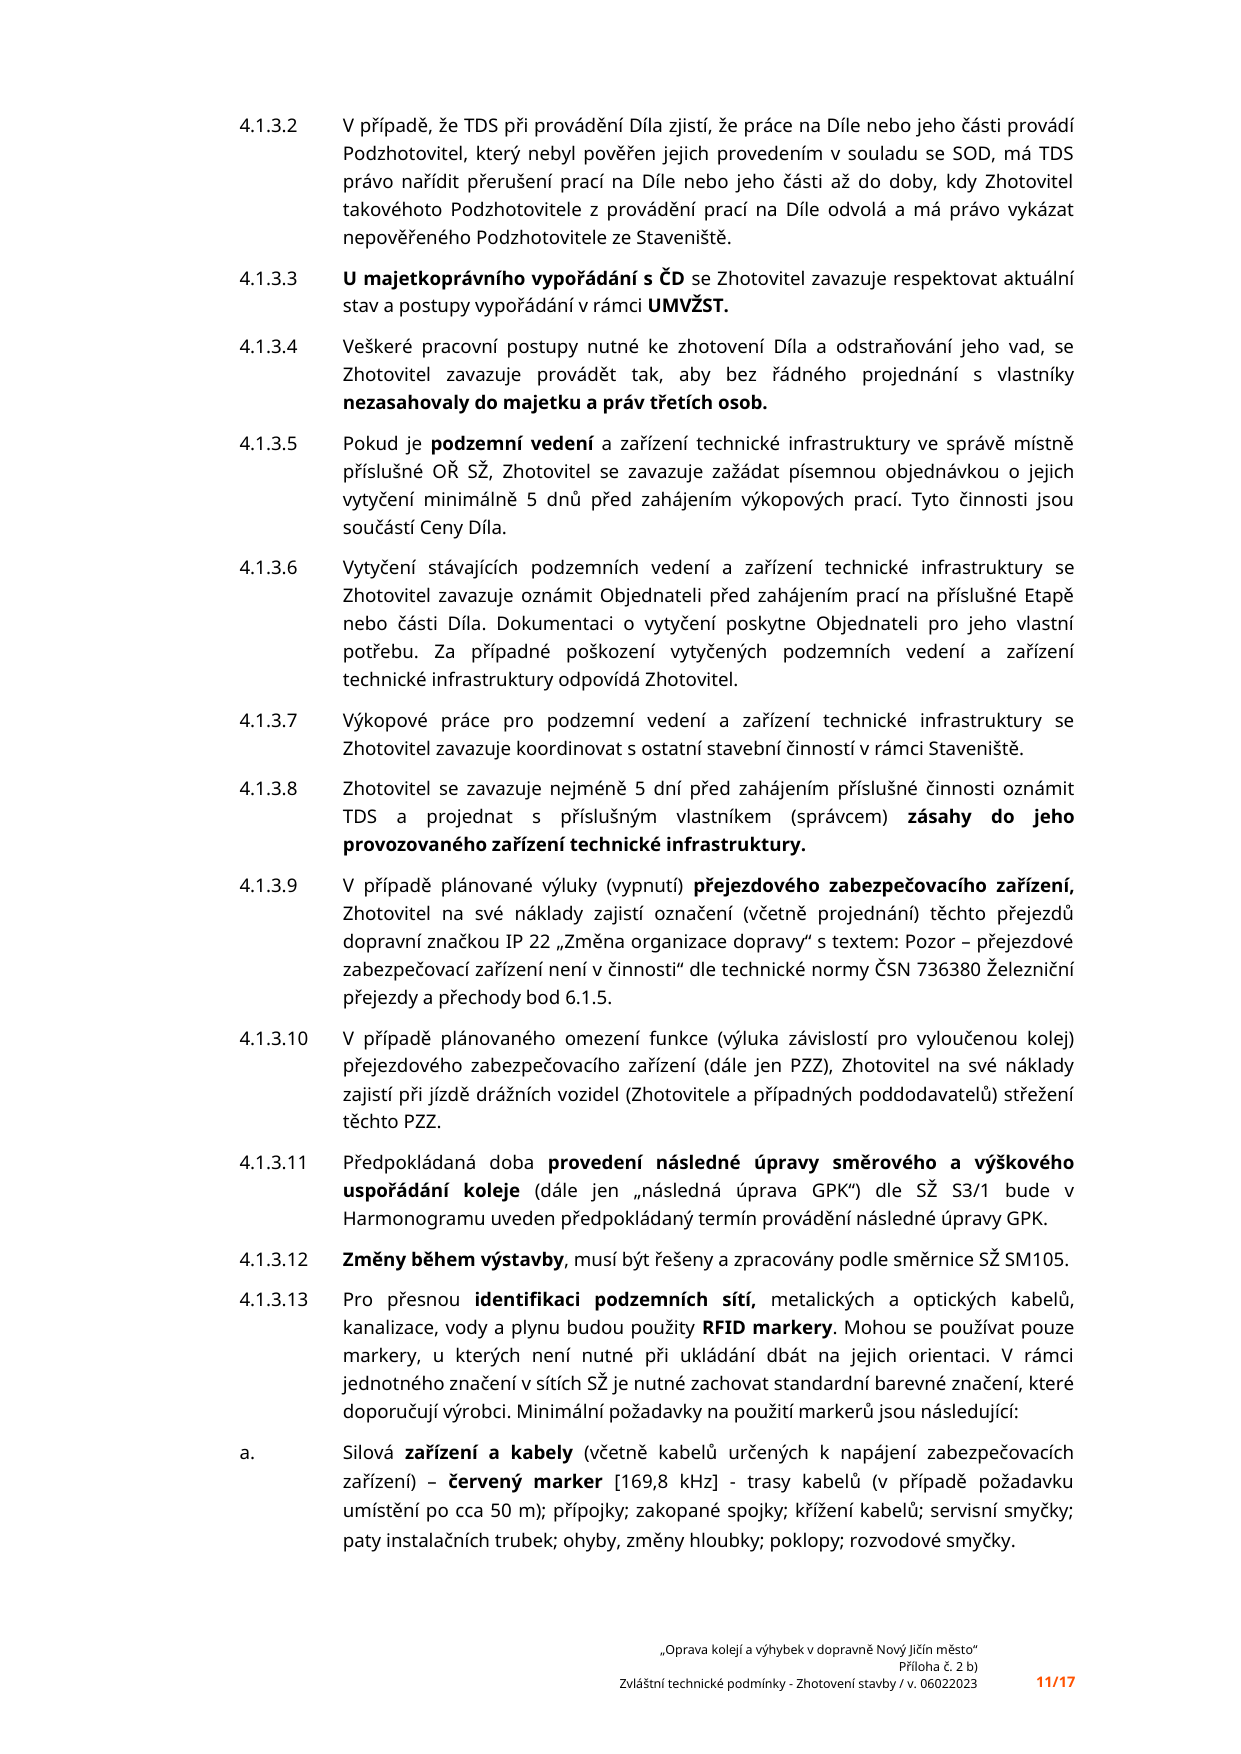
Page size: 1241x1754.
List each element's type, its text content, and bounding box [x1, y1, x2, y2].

list Silová zařízení a kabely (včetně kabelů určených k napájení zabezpečovacích zařízení) – červený marker [169,8 kHz] - trasy kabelů (v případě požadavku umístění po cca 50 m); přípojky; zakopané spojky; křížení kabelů; servisní smyčky; paty instalačních trubek; ohyby, změny hloubky; poklopy; rozvodové smyčky. [239, 1439, 1075, 1552]
text V případě plánované výluky (vypnutí) přejezdového zabezpečovacího zařízení, Zhotovitel na své náklady zajistí označení (včetně projednání) těchto přejezdů dopravní značkou IP 22 „Změna organizace dopravy“ s textem: Pozor – přejezdové zabezpečovací zařízení není v činnosti“ dle technické normy ČSN 736380 Železniční přejezdy a přechody bod 6.1.5. [239, 872, 1075, 1010]
text Vytyčení stávajících podzemních vedení a zařízení technické infrastruktury se Zhotovitel zavazuje oznámit Objednateli před zahájením prací na příslušné Etapě nebo části Díla. Dokumentaci o vytyčení poskytne Objednateli pro jeho vlastní potřebu. Za případné poškození vytyčených podzemních vedení a zařízení technické infrastruktury odpovídá Zhotovitel. [239, 554, 1075, 692]
text Výkopové práce pro podzemní vedení a zařízení technické infrastruktury se Zhotovitel zavazuje koordinovat s ostatní stavební činností v rámci Staveniště. [239, 707, 1075, 761]
text Pokud je podzemní vedení a zařízení technické infrastruktury ve správě místně příslušné OŘ SŽ, Zhotovitel se zavazuje zažádat písemnou objednávkou o jejich vytyčení minimálně 5 dnů před zahájením výkopových prací. Tyto činnosti jsou součástí Ceny Díla. [239, 430, 1075, 539]
text Předpokládaná doba provedení následné úpravy směrového a výškového uspořádání koleje (dále jen „následná úprava GPK“) dle SŽ S3/1 bude v Harmonogramu uveden předpokládaný termín provádění následné úpravy GPK. [239, 1149, 1075, 1231]
text U majetkoprávního vypořádání s ČD se Zhotovitel zavazuje respektovat aktuální stav a postupy vypořádání v rámci UMVŽST. [239, 265, 1075, 318]
text Změny během výstavby, musí být řešeny a zpracovány podle směrnice SŽ SM105. [239, 1246, 1075, 1271]
text V případě plánovaného omezení funkce (výluka závislostí pro vyloučenou kolej) přejezdového zabezpečovacího zařízení (dále jen PZZ), Zhotovitel na své náklady zajistí při jízdě drážních vozidel (Zhotovitele a případných poddodavatelů) střežení těchto PZZ. [239, 1025, 1075, 1134]
text Pro přesnou identifikaci podzemních sítí, metalických a optických kabelů, kanalizace, vody a plynu budou použity RFID markery. Mohou se používat pouze markery, u kterých není nutné při ukládání dbát na jejich orientaci. V rámci jednotného značení v sítích SŽ je nutné zachovat standardní barevné značení, které doporučují výrobci. Minimální požadavky na použití markerů jsou následující: [239, 1286, 1075, 1424]
text Zhotovitel se zavazuje nejméně 5 dní před zahájením příslušné činnosti oznámit TDS a projednat s příslušným vlastníkem (správcem) zásahy do jeho provozovaného zařízení technické infrastruktury. [239, 776, 1075, 857]
text Veškeré pracovní postupy nutné ke zhotovení Díla a odstraňování jeho vad, se Zhotovitel zavazuje provádět tak, aby bez řádného projednání s vlastníky nezasahovaly do majetku a práv třetích osob. [239, 333, 1075, 415]
text V případě, že TDS při provádění Díla zjistí, že práce na Díle nebo jeho části provádí Podzhotovitel, který nebyl pověřen jejich provedením v souladu se SOD, má TDS právo nařídit přerušení prací na Díle nebo jeho části až do doby, kdy Zhotovitel takovéhoto Podzhotovitele z provádění prací na Díle odvolá a má právo vykázat nepověřeného Podzhotovitele ze Staveniště. [239, 112, 1075, 250]
